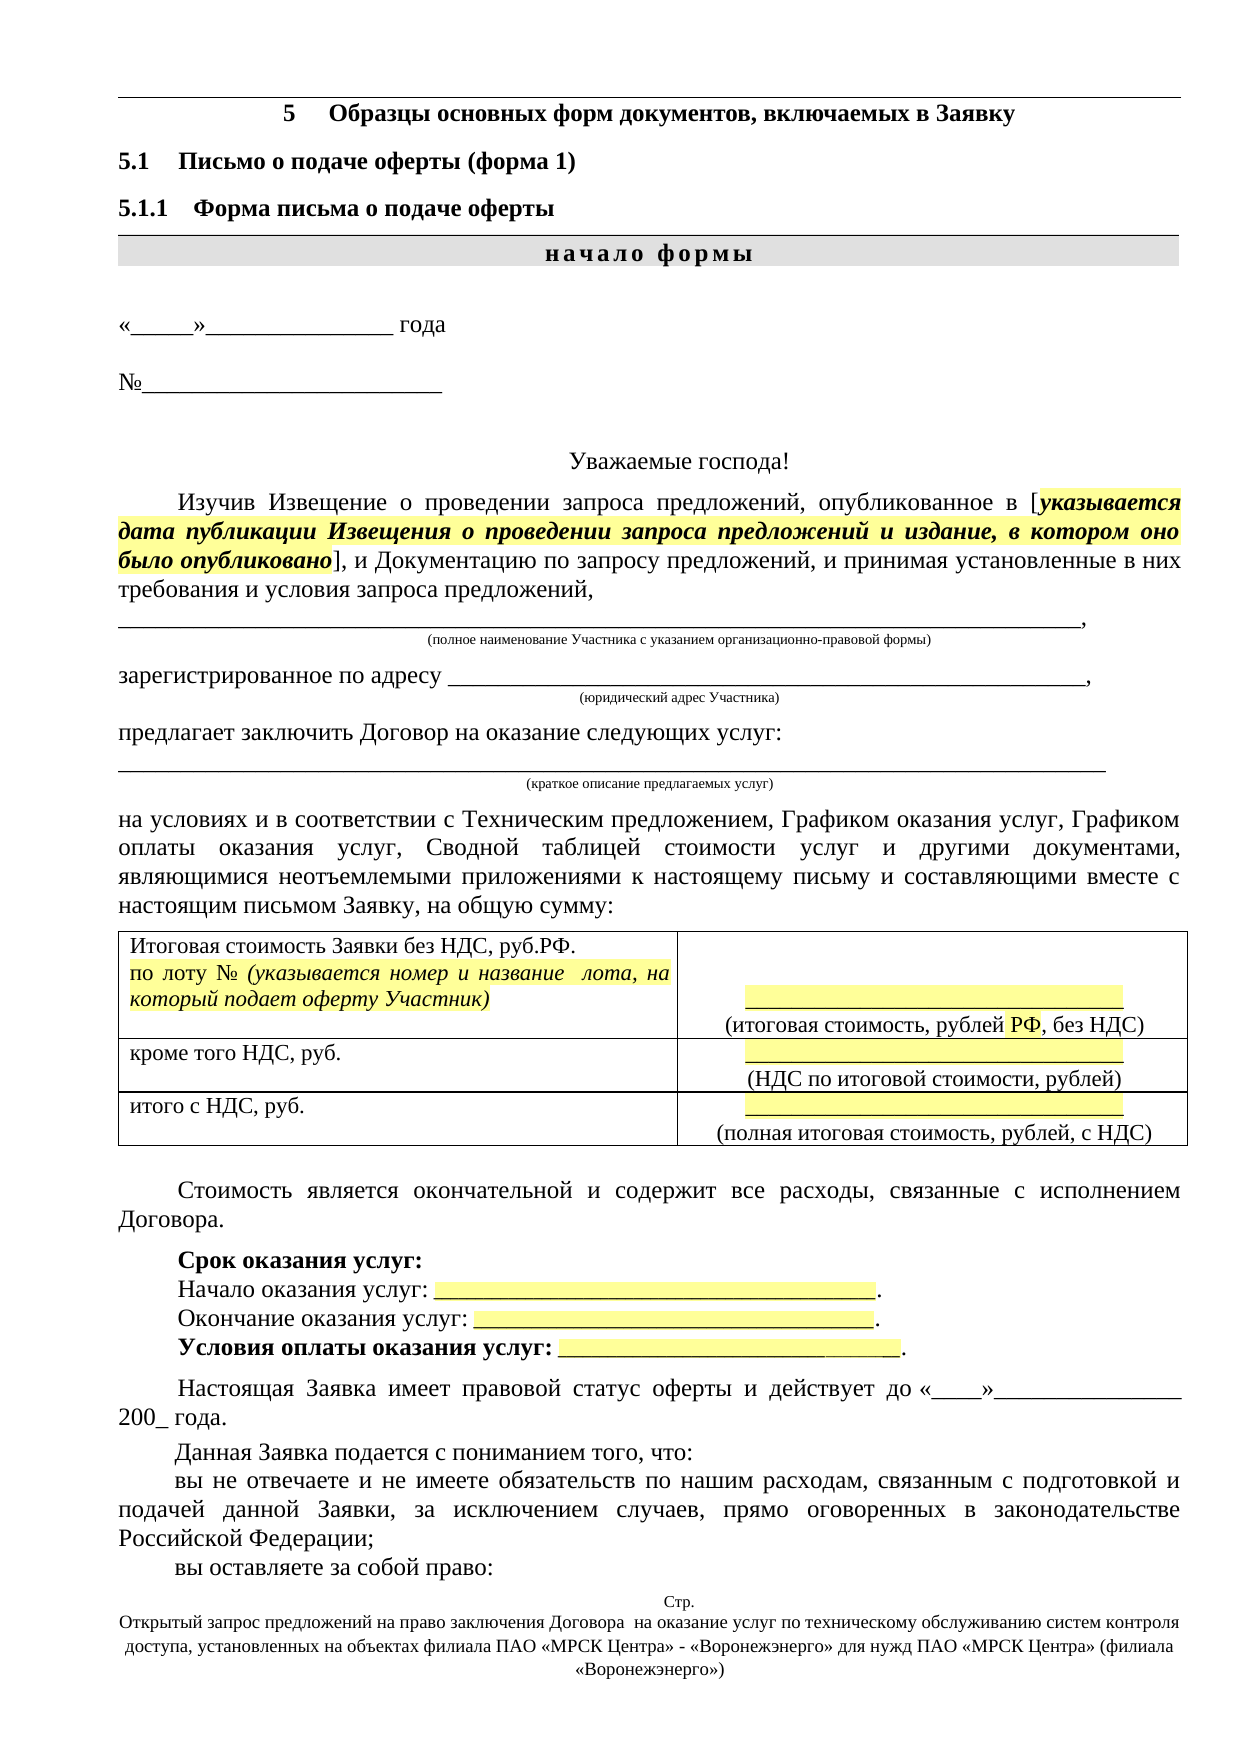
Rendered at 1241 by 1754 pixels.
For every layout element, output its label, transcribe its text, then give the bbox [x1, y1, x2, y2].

text Изучив Извещение о проведении запроса предложений, опубликованное в [указывается дата публикации Извещения о проведении запроса предложений и издание, в котором оно было опубликовано], и Документацию по запросу предложений, и принимая установленные в них требования и условия запроса предложений, [118, 545, 1181, 602]
subtitle Форма письма о подаче оферты [118, 193, 1181, 222]
table_header _________________________________ (итоговая стоимость, рублей РФ, без НДС) [678, 932, 1187, 1038]
text №________________________ [118, 367, 635, 396]
text Изучив Извещение о проведении запроса предложений, опубликованное в [указывается дата публикации Извещения о проведении запроса предложений и издание, в котором оно было опубликовано], и Документацию по запросу предложений, и принимая установленные в них требования и условия запроса предложений, [118, 487, 1181, 516]
text зарегистрированное по адресу ___________________________________________________, [118, 660, 1181, 689]
text Срок оказания услуг: [118, 1245, 1181, 1274]
text Уважаемые господа! [118, 446, 1181, 475]
text Данная Заявка подается с пониманием того, что: [118, 1437, 1181, 1465]
text Начало оказания услуг: _____________________________________________________. [118, 1274, 1181, 1303]
subtitle Письмо о подаче оферты (форма 1) [118, 146, 1181, 175]
text _____________________________________________________________________________, [118, 602, 1181, 631]
text вы не отвечаете и не имеете обязательств по нашим расходам, связанным с подготовкой и подачей данной Заявки, за исключением случаев, прямо оговоренных в законодательстве Российской Федерации; [118, 1465, 1181, 1552]
text начало формы [118, 236, 1179, 266]
table_header Итоговая стоимость Заявки без НДС, руб.РФ. по лоту № (указывается номер и название лота, на который подает оферту Участник) [119, 932, 677, 1038]
table_cell _________________________________ (полная итоговая стоимость, рублей, с НДС) [678, 1093, 1187, 1145]
table_cell итого с НДС, руб. [119, 1093, 677, 1145]
subtitle Образцы основных форм документов, включаемых в Заявку [117, 98, 1181, 127]
text Окончание оказания услуг: ________________________________________________. [118, 1303, 1181, 1332]
table_cell кроме того НДС, руб. [119, 1039, 677, 1091]
table_cell _________________________________ (НДС по итоговой стоимости, рублей) [678, 1039, 1187, 1091]
text вы оставляете за собой право: [118, 1552, 1181, 1580]
text (юридический адрес Участника) [118, 689, 1181, 717]
text Настоящая Заявка имеет правовой статус оферты и действует до «____»_______________ 200_ года. [118, 1373, 1181, 1430]
text «_____»_______________ года [118, 309, 635, 338]
text (полное наименование Участника с указанием организационно-правовой формы) [118, 631, 1181, 660]
text на условиях и в соответствии с Техническим предложением, Графиком оказания услуг, Графиком оплаты оказания услуг, Сводной таблицей стоимости услуг и другими документами, являющимися неотъемлемыми приложениями к настоящему письму и составляющими вместе с настоящим письмом Заявку, на общую сумму: [118, 804, 1181, 919]
text предлагает заключить Договор на оказание следующих услуг: [118, 717, 1181, 746]
text (краткое описание предлагаемых услуг) [118, 775, 1181, 804]
text Условия оплаты оказания услуг: _________________________________________. [118, 1332, 1181, 1360]
text _______________________________________________________________________________ [118, 746, 1181, 775]
text Стоимость является окончательной и содержит все расходы, связанные с исполнением Договора. [118, 1175, 1181, 1233]
